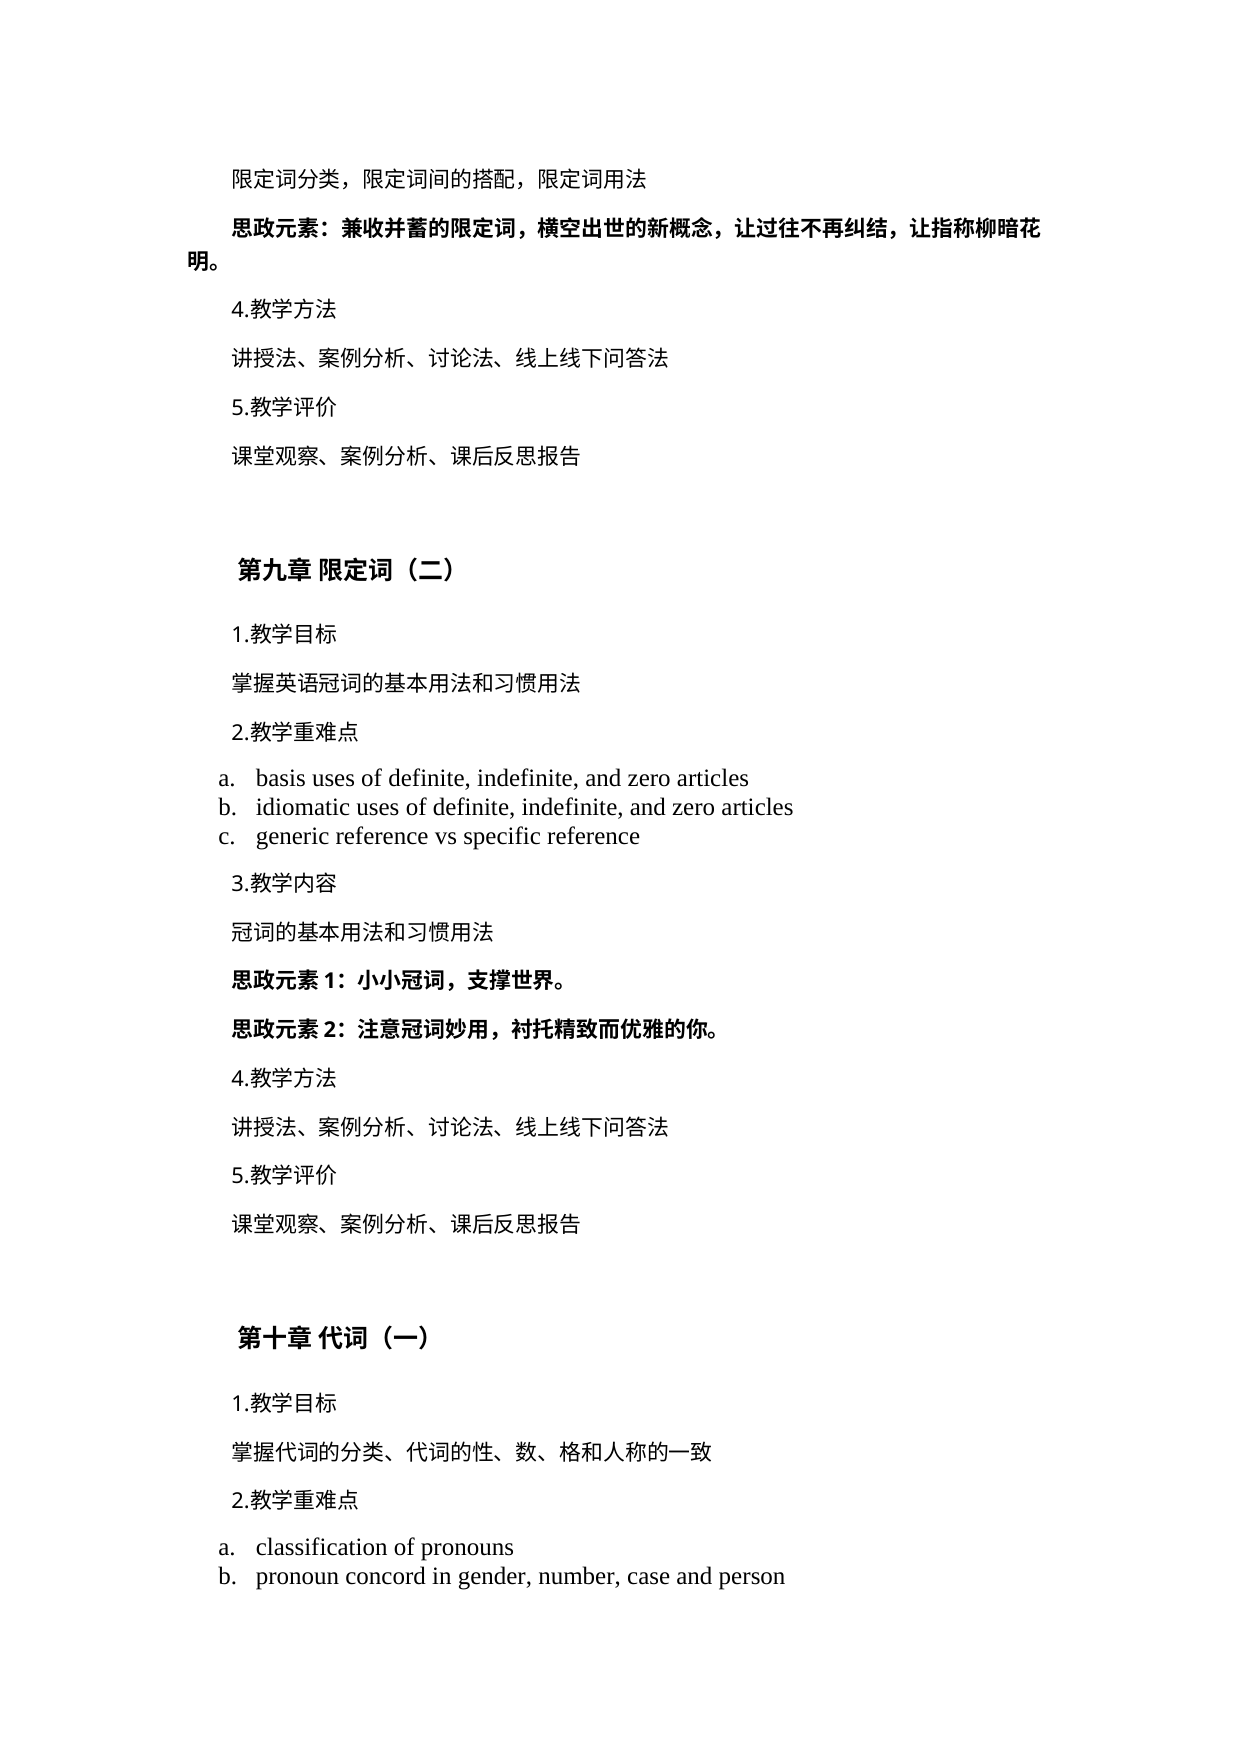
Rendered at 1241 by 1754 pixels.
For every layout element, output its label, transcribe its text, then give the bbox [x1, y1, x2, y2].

text 掌握英语冠词的基本用法和习惯用法 [187, 666, 1053, 698]
list basis uses of definite, indefinite, and zero articles [218, 763, 1053, 792]
text 第十章 代词（一） [187, 1304, 1053, 1369]
text 第九章 限定词（二） [187, 536, 1053, 601]
text 3.教学内容 [187, 866, 1053, 898]
text 4.教学方法 [187, 1061, 1053, 1093]
text 思政元素1：小小冠词，支撑世界。 [187, 963, 1053, 996]
text 课堂观察、案例分析、课后反思报告 [187, 1207, 1053, 1239]
text 1.教学目标 [187, 1386, 1053, 1418]
list generic reference vs specific reference [218, 821, 1053, 849]
text 讲授法、案例分析、讨论法、线上线下问答法 [187, 341, 1053, 373]
list idiomatic uses of definite, indefinite, and zero articles [218, 792, 1053, 821]
text 课堂观察、案例分析、课后反思报告 [187, 438, 1053, 471]
text 4.教学方法 [187, 292, 1053, 324]
text 思政元素2：注意冠词妙用，衬托精致而优雅的你。 [187, 1012, 1053, 1044]
text 2.教学重难点 [187, 1483, 1053, 1516]
text 5.教学评价 [187, 1158, 1053, 1191]
text 限定词分类，限定词间的搭配，限定词用法 [187, 162, 1053, 194]
text 掌握代词的分类、代词的性、数、格和人称的一致 [187, 1434, 1053, 1467]
text 冠词的基本用法和习惯用法 [187, 914, 1053, 947]
list pronoun concord in gender, number, case and person [218, 1561, 1053, 1589]
text 1.教学目标 [187, 617, 1053, 649]
text 思政元素：兼收并蓄的限定词，横空出世的新概念，让过往不再纠结，让指称柳暗花明。 [187, 211, 1053, 276]
text 讲授法、案例分析、讨论法、线上线下问答法 [187, 1109, 1053, 1142]
text 5.教学评价 [187, 389, 1053, 422]
list classification of pronouns [218, 1532, 1053, 1561]
text 2.教学重难点 [187, 714, 1053, 747]
